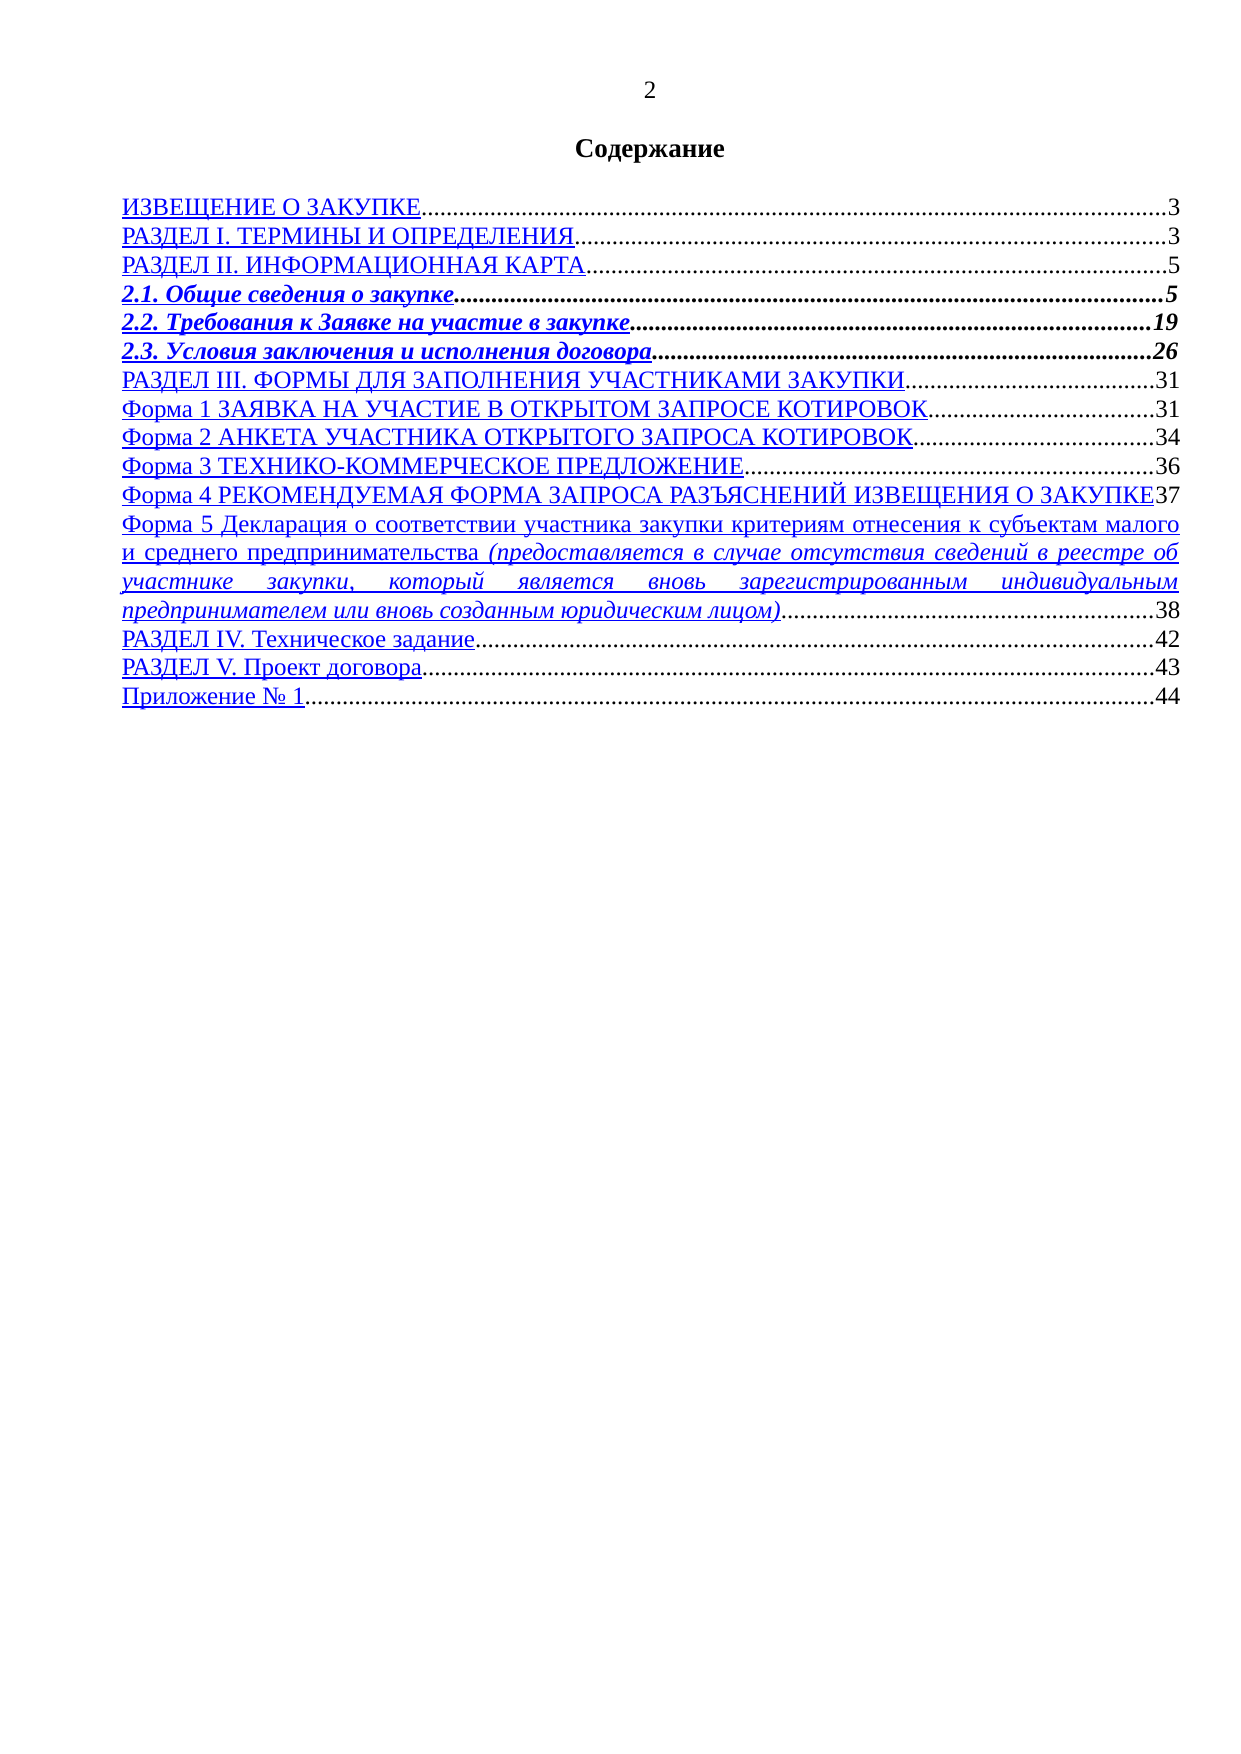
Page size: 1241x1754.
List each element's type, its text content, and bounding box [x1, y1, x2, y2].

text Форма 4 РЕКОМЕНДУЕМАЯ ФОРМА ЗАПРОСА РАЗЪЯСНЕНИЙ ИЗВЕЩЕНИЯ О ЗАКУПКЕ 37 [122, 480, 1181, 509]
text 2.2. Требования к Заявке на участие в закупке 19 [122, 307, 1181, 336]
text ИЗВЕЩЕНИЕ О ЗАКУПКЕ 3 [122, 192, 1181, 221]
text Приложение № 1 44 [122, 681, 1181, 710]
text РАЗДЕЛ IV. Техническое задание 42 [122, 624, 1181, 652]
text РАЗДЕЛ V. Проект договора 43 [122, 652, 1181, 681]
text 2.3. Условия заключения и исполнения договора 26 [122, 336, 1181, 365]
text РАЗДЕЛ I. ТЕРМИНЫ И ОПРЕДЕЛЕНИЯ 3 [122, 221, 1181, 250]
text РАЗДЕЛ II. ИНФОРМАЦИОННАЯ КАРТА 5 [122, 250, 1181, 279]
text Форма 1 ЗАЯВКА НА УЧАСТИЕ В ОТКРЫТОМ ЗАПРОСЕ КОТИРОВОК 31 [122, 394, 1181, 422]
text 2.1. Общие сведения о закупке 5 [122, 279, 1181, 307]
text Форма 2 АНКЕТА УЧАСТНИКА ОТКРЫТОГО ЗАПРОСА КОТИРОВОК 34 [122, 422, 1181, 451]
text РАЗДЕЛ III. ФОРМЫ ДЛЯ ЗАПОЛНЕНИЯ УЧАСТНИКАМИ ЗАКУПКИ 31 [122, 365, 1181, 394]
text Форма 5 Декларация о соответствии участника закупки критериям отнесения к субъектам малого и среднего предпринимательства (предоставляется в случае отсутствия сведений в реестре об участнике закупки, который является вновь зарегистрированным индивидуальным предпринимателем или вновь созданным юридическим лицом) 38 [122, 509, 1181, 624]
text Содержание [118, 132, 1181, 164]
text Форма 3 ТЕХНИКО-КОММЕРЧЕСКОЕ ПРЕДЛОЖЕНИЕ 36 [122, 451, 1181, 480]
